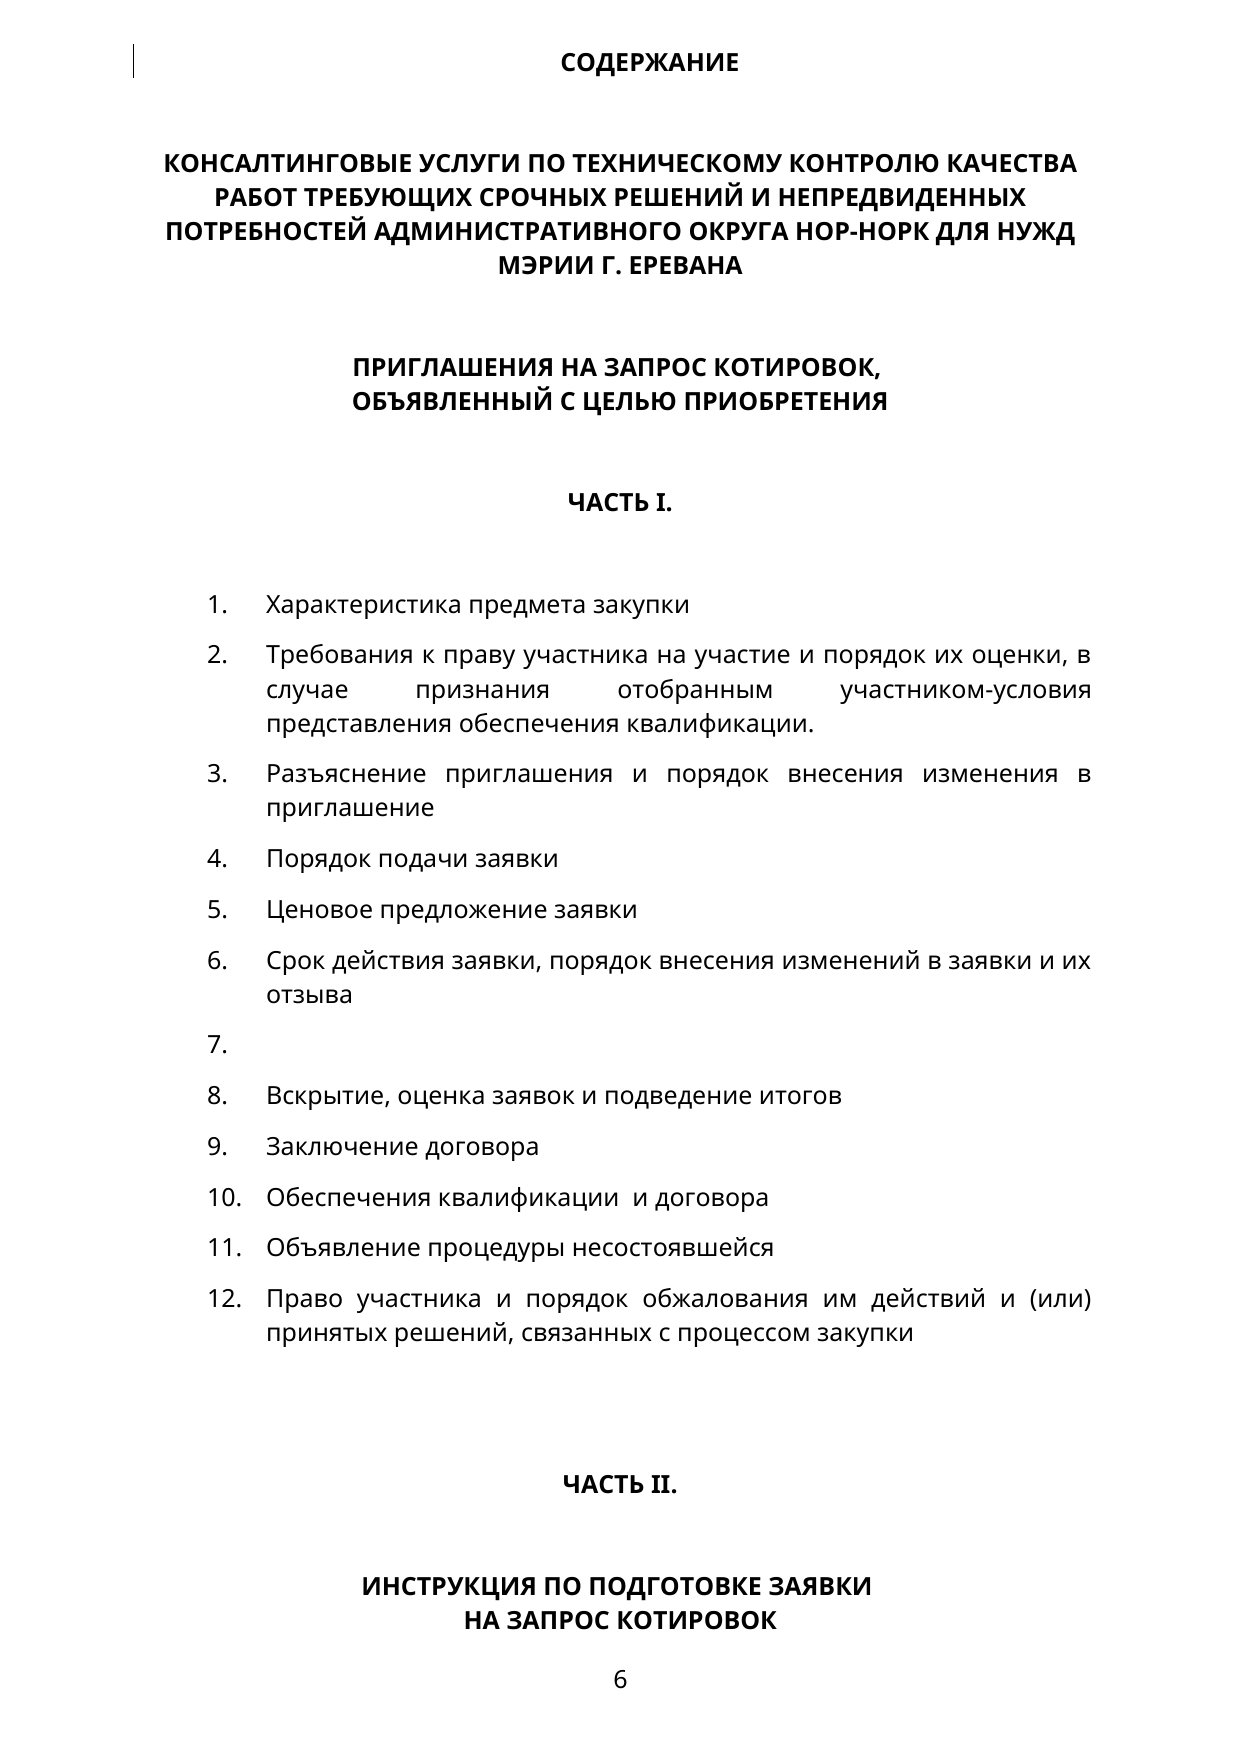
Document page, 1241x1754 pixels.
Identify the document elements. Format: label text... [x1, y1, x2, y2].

text 6. Срок действия заявки, порядок внесения изменений в заявки и их отзыва [207, 942, 1092, 1010]
text 2. Требования к праву участника на участие и порядок их оценки, в случае признания отобранным участником-условия представления обеспечения квалификации. [207, 637, 1092, 739]
text 11. Объявление процедуры несостоявшейся [207, 1230, 1092, 1264]
text ПРИГЛАШЕНИЯ НА ЗАПРОС КОТИРОВОК, ОБЪЯВЛЕННЫЙ С ЦЕЛЬЮ ПРИОБРЕТЕНИЯ [148, 349, 1092, 418]
text 9. Заключение договора [207, 1128, 1092, 1163]
text СОДЕРЖАНИЕ [148, 44, 1092, 78]
text КОНСАЛТИНГОВЫЕ УСЛУГИ ПО ТЕХНИЧЕСКОМУ КОНТРОЛЮ КАЧЕСТВА РАБОТ ТРЕБУЮЩИХ СРОЧНЫХ РЕШЕНИЙ И НЕПРЕДВИДЕННЫХ ПОТРЕБНОСТЕЙ АДМИНИСТРАТИВНОГО ОКРУГА НОР-НОРК ДЛЯ НУЖД МЭРИИ Г. ЕРЕВАНА [148, 146, 1092, 282]
text 10. Обеспечения квалификации и договора [207, 1179, 1092, 1213]
text ИНСТРУКЦИЯ ПО ПОДГОТОВКЕ ЗАЯВКИ НА ЗАПРОС КОТИРОВОК [148, 1568, 1092, 1637]
text 7. [207, 1027, 1092, 1061]
text 8. Вскрытие, оценка заявок и подведение итогов [207, 1078, 1092, 1112]
text 12. Право участника и порядок обжалования им действий и (или) принятых решений, связанных с процессом закупки [207, 1281, 1092, 1349]
text ЧАСТЬ I. [148, 485, 1092, 519]
text 3. Разъяснение приглашения и порядок внесения изменения в приглашение [207, 756, 1092, 824]
text 5. Ценовое предложение заявки [207, 892, 1092, 926]
text 1. Характеристика предмета закупки [207, 586, 1092, 621]
text ЧАСТЬ II. [148, 1467, 1092, 1501]
text 4. Порядок подачи заявки [207, 841, 1092, 875]
